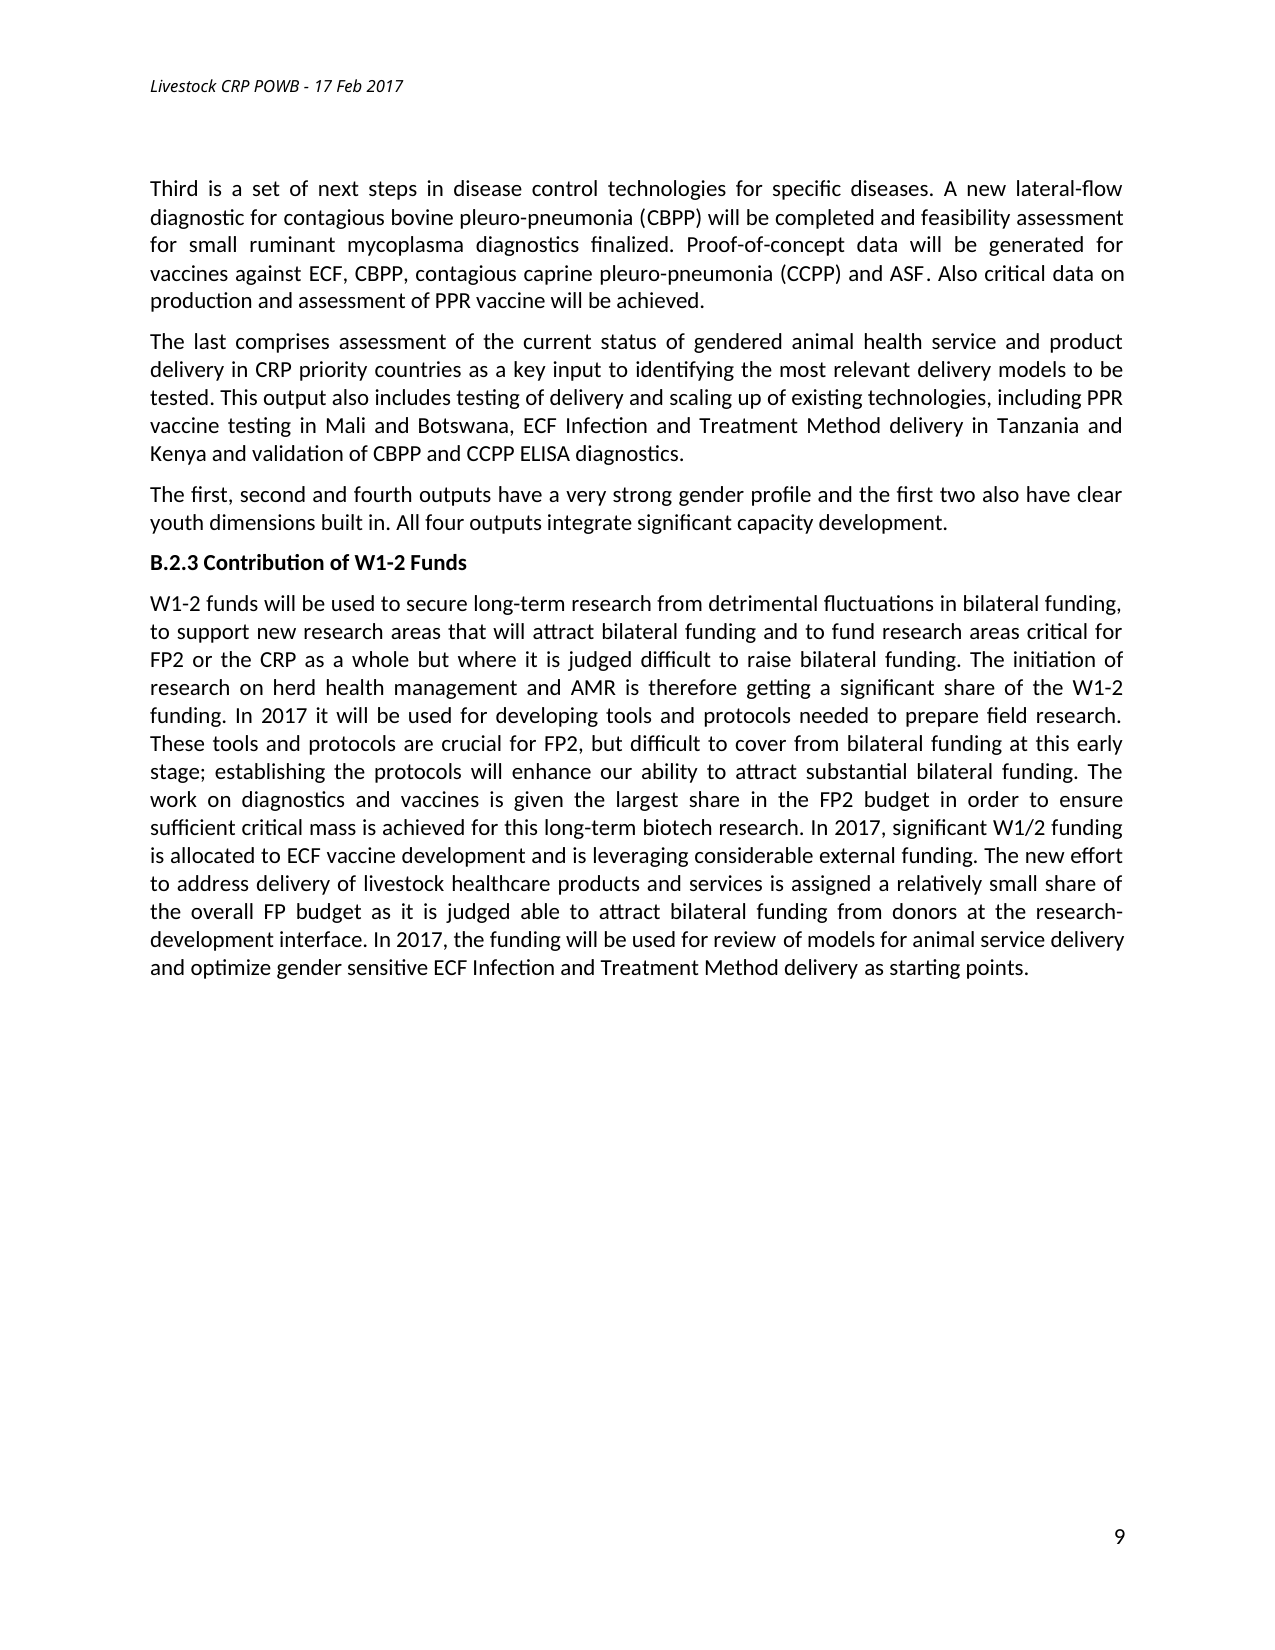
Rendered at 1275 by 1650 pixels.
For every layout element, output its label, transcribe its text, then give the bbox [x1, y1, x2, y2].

text W1-2 funds will be used to secure long-term research from detrimental fluctuations in bilateral funding, to support new research areas that will attract bilateral funding and to fund research areas critical for FP2 or the CRP as a whole but where it is judged difficult to raise bilateral funding. The initiation of research on herd health management and AMR is therefore getting a significant share of the W1-2 funding. In 2017 it will be used for developing tools and protocols needed to prepare field research. These tools and protocols are crucial for FP2, but difficult to cover from bilateral funding at this early stage; establishing the protocols will enhance our ability to attract substantial bilateral funding. The work on diagnostics and vaccines is given the largest share in the FP2 budget in order to ensure sufficient critical mass is achieved for this long-term biotech research. In 2017, significant W1/2 funding is allocated to ECF vaccine development and is leveraging considerable external funding. The new effort to address delivery of livestock healthcare products and services is assigned a relatively small share of the overall FP budget as it is judged able to attract bilateral funding from donors at the research-development interface. In 2017, the funding will be used for review of models for animal service delivery and optimize gender sensitive ECF Infection and Treatment Method delivery as starting points. [150, 589, 1125, 981]
text B.2.3 Contribution of W1-2 Funds [150, 548, 1125, 576]
text The first, second and fourth outputs have a very strong gender profile and the first two also have clear youth dimensions built in. All four outputs integrate significant capacity development. [150, 480, 1125, 536]
text The last comprises assessment of the current status of gendered animal health service and product delivery in CRP priority countries as a key input to identifying the most relevant delivery models to be tested. This output also includes testing of delivery and scaling up of existing technologies, including PPR vaccine testing in Mali and Botswana, ECF Infection and Treatment Method delivery in Tanzania and Kenya and validation of CBPP and CCPP ELISA diagnostics. [150, 327, 1125, 467]
text Third is a set of next steps in disease control technologies for specific diseases. A new lateral-flow diagnostic for contagious bovine pleuro-pneumonia (CBPP) will be completed and feasibility assessment for small ruminant mycoplasma diagnostics finalized. Proof-of-concept data will be generated for vaccines against ECF, CBPP, contagious caprine pleuro-pneumonia (CCPP) and ASF. Also critical data on production and assessment of PPR vaccine will be achieved. [150, 174, 1125, 315]
